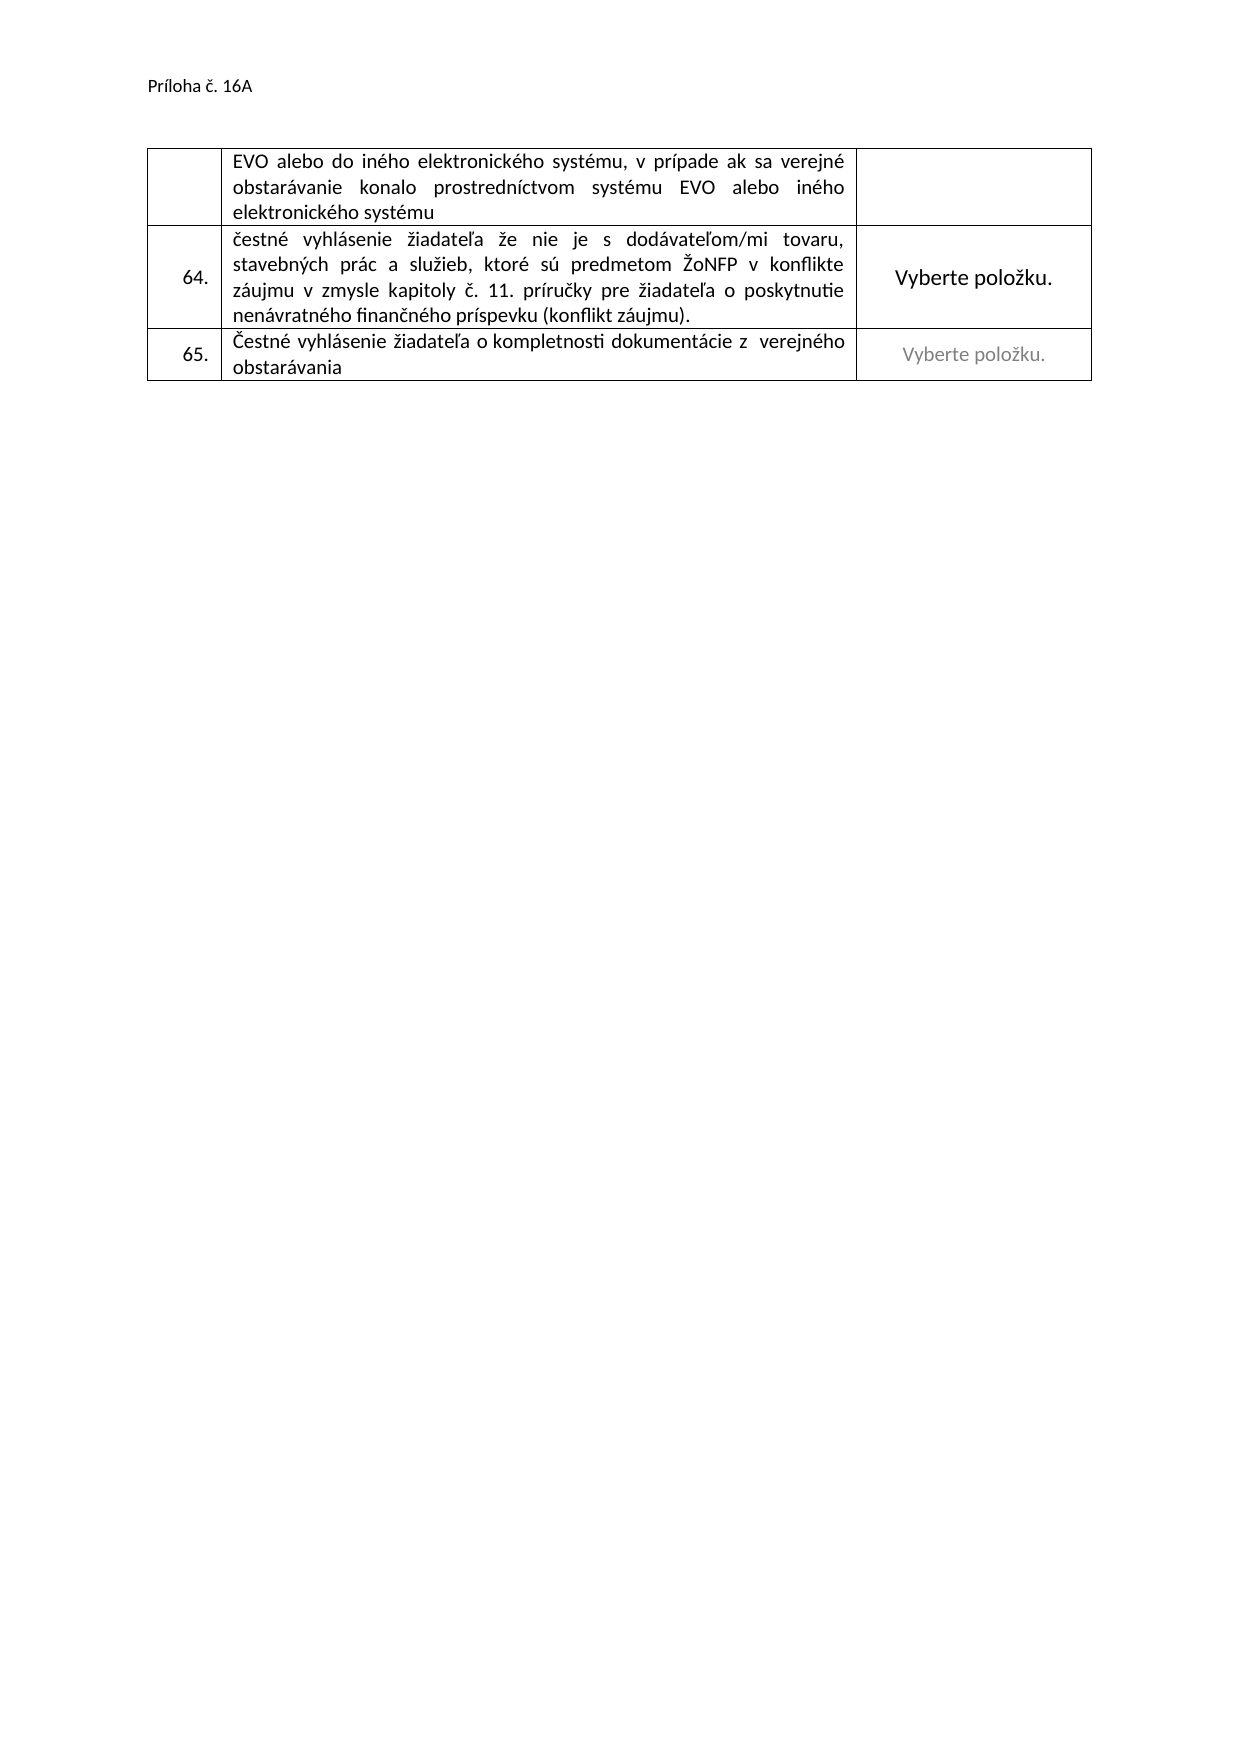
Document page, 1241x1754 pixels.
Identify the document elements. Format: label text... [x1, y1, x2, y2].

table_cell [222, 149, 856, 225]
table_cell [148, 226, 221, 328]
table_cell [148, 149, 221, 225]
table_cell čestné vyhlásenie žiadateľa že nie je s dodávateľom/mi tovaru, stavebných prác a služieb, ktoré sú predmetom ŽoNFP v konflikte záujmu v zmysle kapitoly č. 11. príručky pre žiadateľa o poskytnutie nenávratného finančného príspevku (konflikt záujmu). [222, 226, 856, 328]
table_cell Vyberte položku. [857, 329, 1091, 379]
table_cell Čestné vyhlásenie žiadateľa o kompletnosti dokumentácie z verejného obstarávania [222, 329, 856, 379]
table_cell [148, 329, 221, 379]
